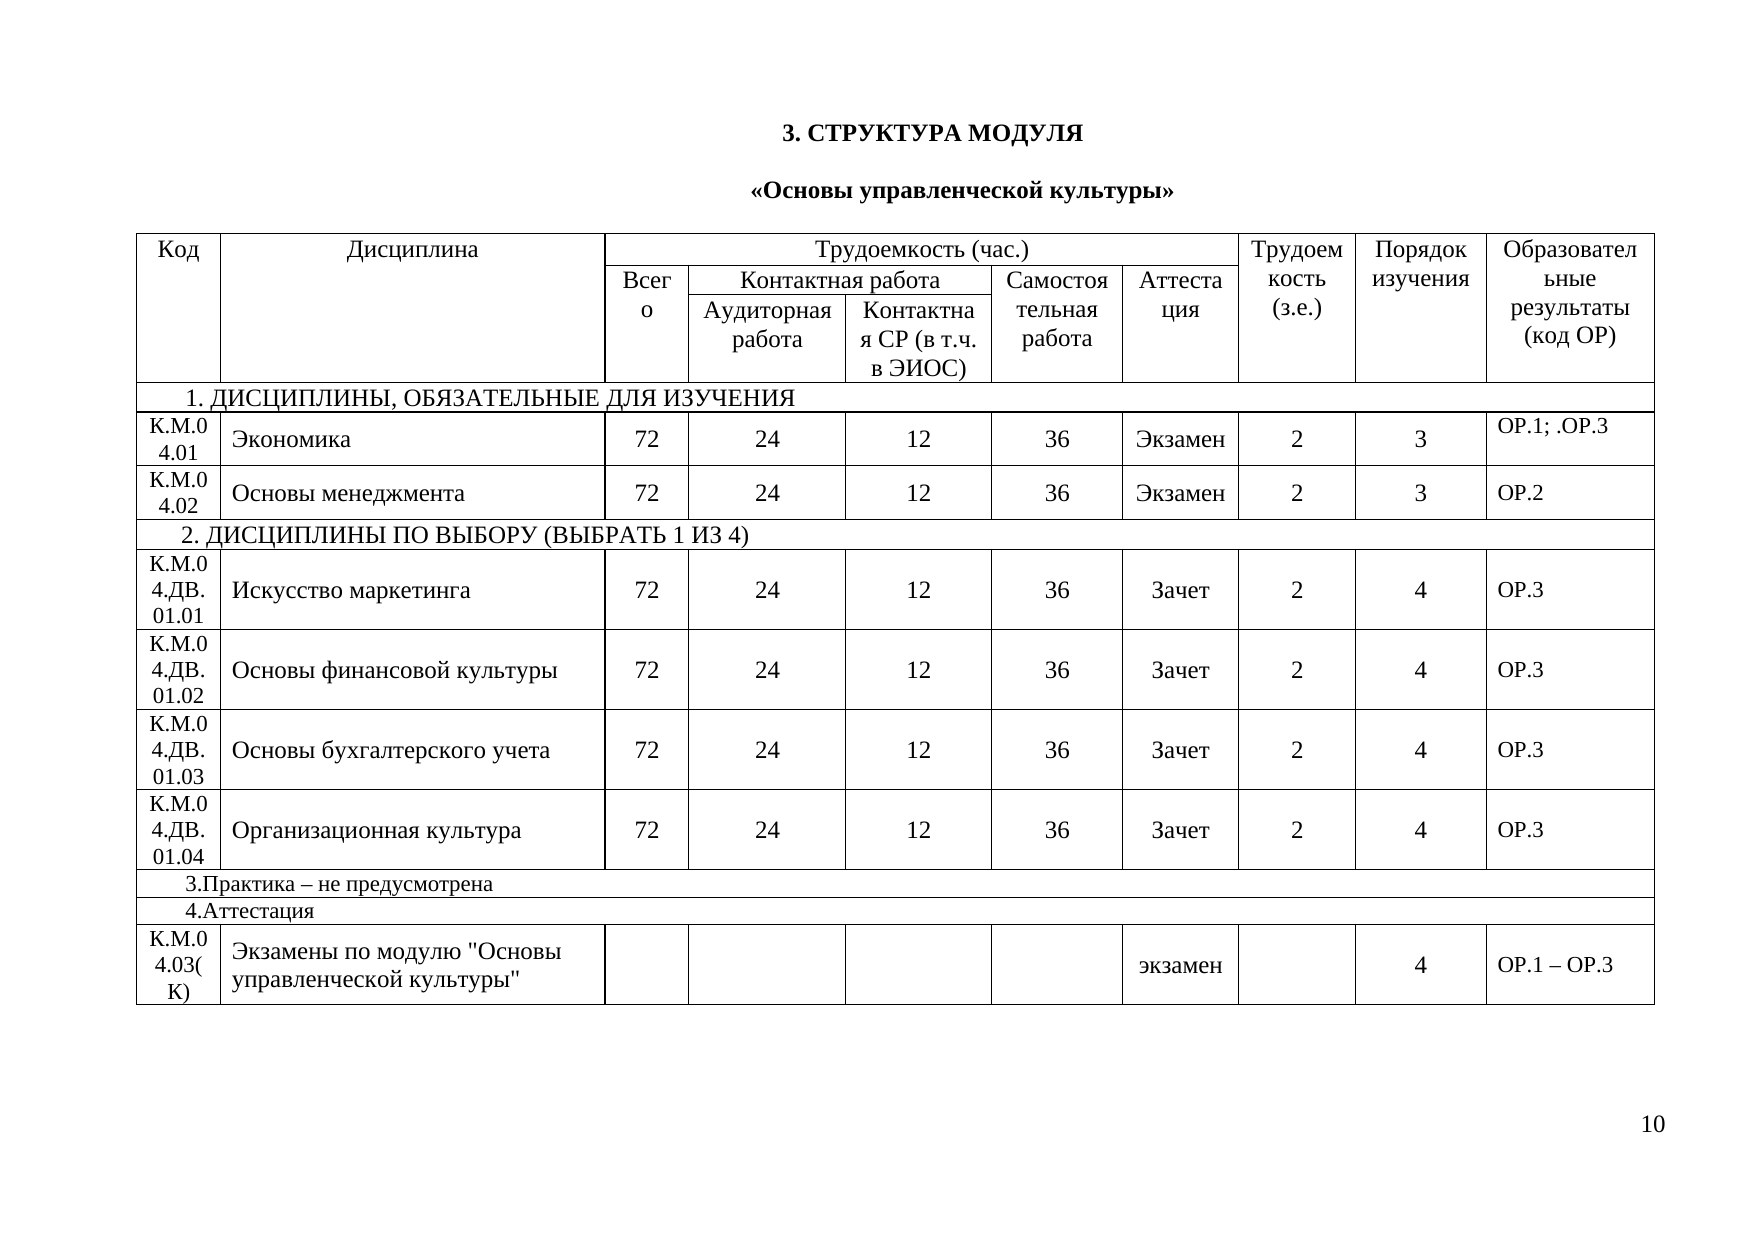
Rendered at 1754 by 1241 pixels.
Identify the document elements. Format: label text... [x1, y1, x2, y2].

table_cell [992, 925, 1122, 1004]
table_cell К.М.04.ДВ.01.04 [137, 790, 220, 869]
table_cell 2. Дисциплины по выбору (выбрать 1 из 4) [137, 520, 1654, 549]
table_cell Зачет [1123, 630, 1238, 709]
table_cell ОР.1 – ОР.3 [1487, 925, 1654, 1004]
table_cell 36 [992, 466, 1122, 519]
table_cell [606, 925, 688, 1004]
table_cell 4 [1356, 710, 1486, 789]
table_cell Самостоятельная работа [992, 266, 1122, 382]
text «Основы управленческой культуры» [259, 176, 1665, 204]
table_cell 24 [689, 790, 845, 869]
table_cell 4 [1356, 790, 1486, 869]
table_cell Зачет [1123, 550, 1238, 629]
table_cell 36 [992, 413, 1122, 465]
table_cell 12 [846, 630, 991, 709]
table_cell Основы финансовой культуры [221, 630, 604, 709]
table_header Код [137, 234, 220, 382]
table_cell 3 [1356, 466, 1486, 519]
table_cell Аттестация [1123, 266, 1238, 382]
table_cell ОР.3 [1487, 550, 1654, 629]
table_cell К.М.04.01 [137, 413, 220, 465]
table_cell Экзамен [1123, 466, 1238, 519]
table_cell 72 [606, 550, 688, 629]
table_cell 2 [1239, 630, 1355, 709]
table_cell [1239, 925, 1355, 1004]
table_cell 72 [606, 710, 688, 789]
table_cell Аудиторная работа [689, 295, 845, 382]
table_cell Контактная работа [689, 266, 991, 294]
table_cell 72 [606, 466, 688, 519]
table_cell 3.Практика – не предусмотрена [137, 870, 1654, 897]
table_header Образовательные результаты (код ОР) [1487, 234, 1654, 382]
table_cell Искусство маркетинга [221, 550, 604, 629]
table_cell К.М.04.ДВ.01.02 [137, 630, 220, 709]
table_cell Зачет [1123, 790, 1238, 869]
text 3. Структура модуля [200, 118, 1665, 147]
table_cell [689, 925, 845, 1004]
table_header Трудоемкость (з.е.) [1239, 234, 1355, 382]
table_cell Зачет [1123, 710, 1238, 789]
table_cell 12 [846, 466, 991, 519]
table_cell 72 [606, 630, 688, 709]
table_cell 24 [689, 550, 845, 629]
table_cell 4 [1356, 630, 1486, 709]
table_header Дисциплина [221, 234, 604, 382]
table_cell 12 [846, 550, 991, 629]
table_cell К.М.04.02 [137, 466, 220, 519]
table_cell Экзамен [1123, 413, 1238, 465]
table_header Трудоемкость (час.) [606, 234, 1238, 264]
table_cell [846, 925, 991, 1004]
table_cell 2 [1239, 710, 1355, 789]
table_cell 4 [1356, 550, 1486, 629]
table_cell К.М.04.03(К) [137, 925, 220, 1004]
table_cell 36 [992, 790, 1122, 869]
table_cell 2 [1239, 550, 1355, 629]
table_cell 36 [992, 630, 1122, 709]
table_cell 4 [1356, 925, 1486, 1004]
table_cell Дисциплины, обязательные для изучения [137, 383, 1654, 411]
table_cell ОР.3 [1487, 710, 1654, 789]
table_cell Всего [606, 266, 688, 382]
table_cell 2 [1239, 466, 1355, 519]
table_cell 72 [606, 790, 688, 869]
table_cell К.М.04.ДВ.01.03 [137, 710, 220, 789]
table_cell 24 [689, 710, 845, 789]
table_cell 2 [1239, 413, 1355, 465]
table_cell 36 [992, 550, 1122, 629]
table_cell Основы бухгалтерского учета [221, 710, 604, 789]
table_cell 12 [846, 790, 991, 869]
table_cell 12 [846, 710, 991, 789]
table_cell ОР.2 [1487, 466, 1654, 519]
table_cell 72 [606, 413, 688, 465]
table_cell 24 [689, 413, 845, 465]
table_cell 12 [846, 413, 991, 465]
table_cell 24 [689, 630, 845, 709]
table_cell 36 [992, 710, 1122, 789]
table_cell Экзамены по модулю "Основы управленческой культуры" [221, 925, 604, 1004]
table_cell К.М.04.ДВ.01.01 [137, 550, 220, 629]
table_cell экзамен [1123, 925, 1238, 1004]
table_cell ОР.1; .ОР.3 [1487, 413, 1654, 465]
table_cell Основы менеджмента [221, 466, 604, 519]
table_cell ОР.3 [1487, 630, 1654, 709]
table_cell 4.Аттестация [137, 898, 1654, 924]
table_cell Контактная СР (в т.ч. в ЭИОС) [846, 295, 991, 382]
table_header Порядок изучения [1356, 234, 1486, 382]
table_cell 2 [1239, 790, 1355, 869]
table_cell 3 [1356, 413, 1486, 465]
table_cell 24 [689, 466, 845, 519]
table_cell ОР.3 [1487, 790, 1654, 869]
table_cell Организационная культура [221, 790, 604, 869]
table_cell Экономика [221, 413, 604, 465]
